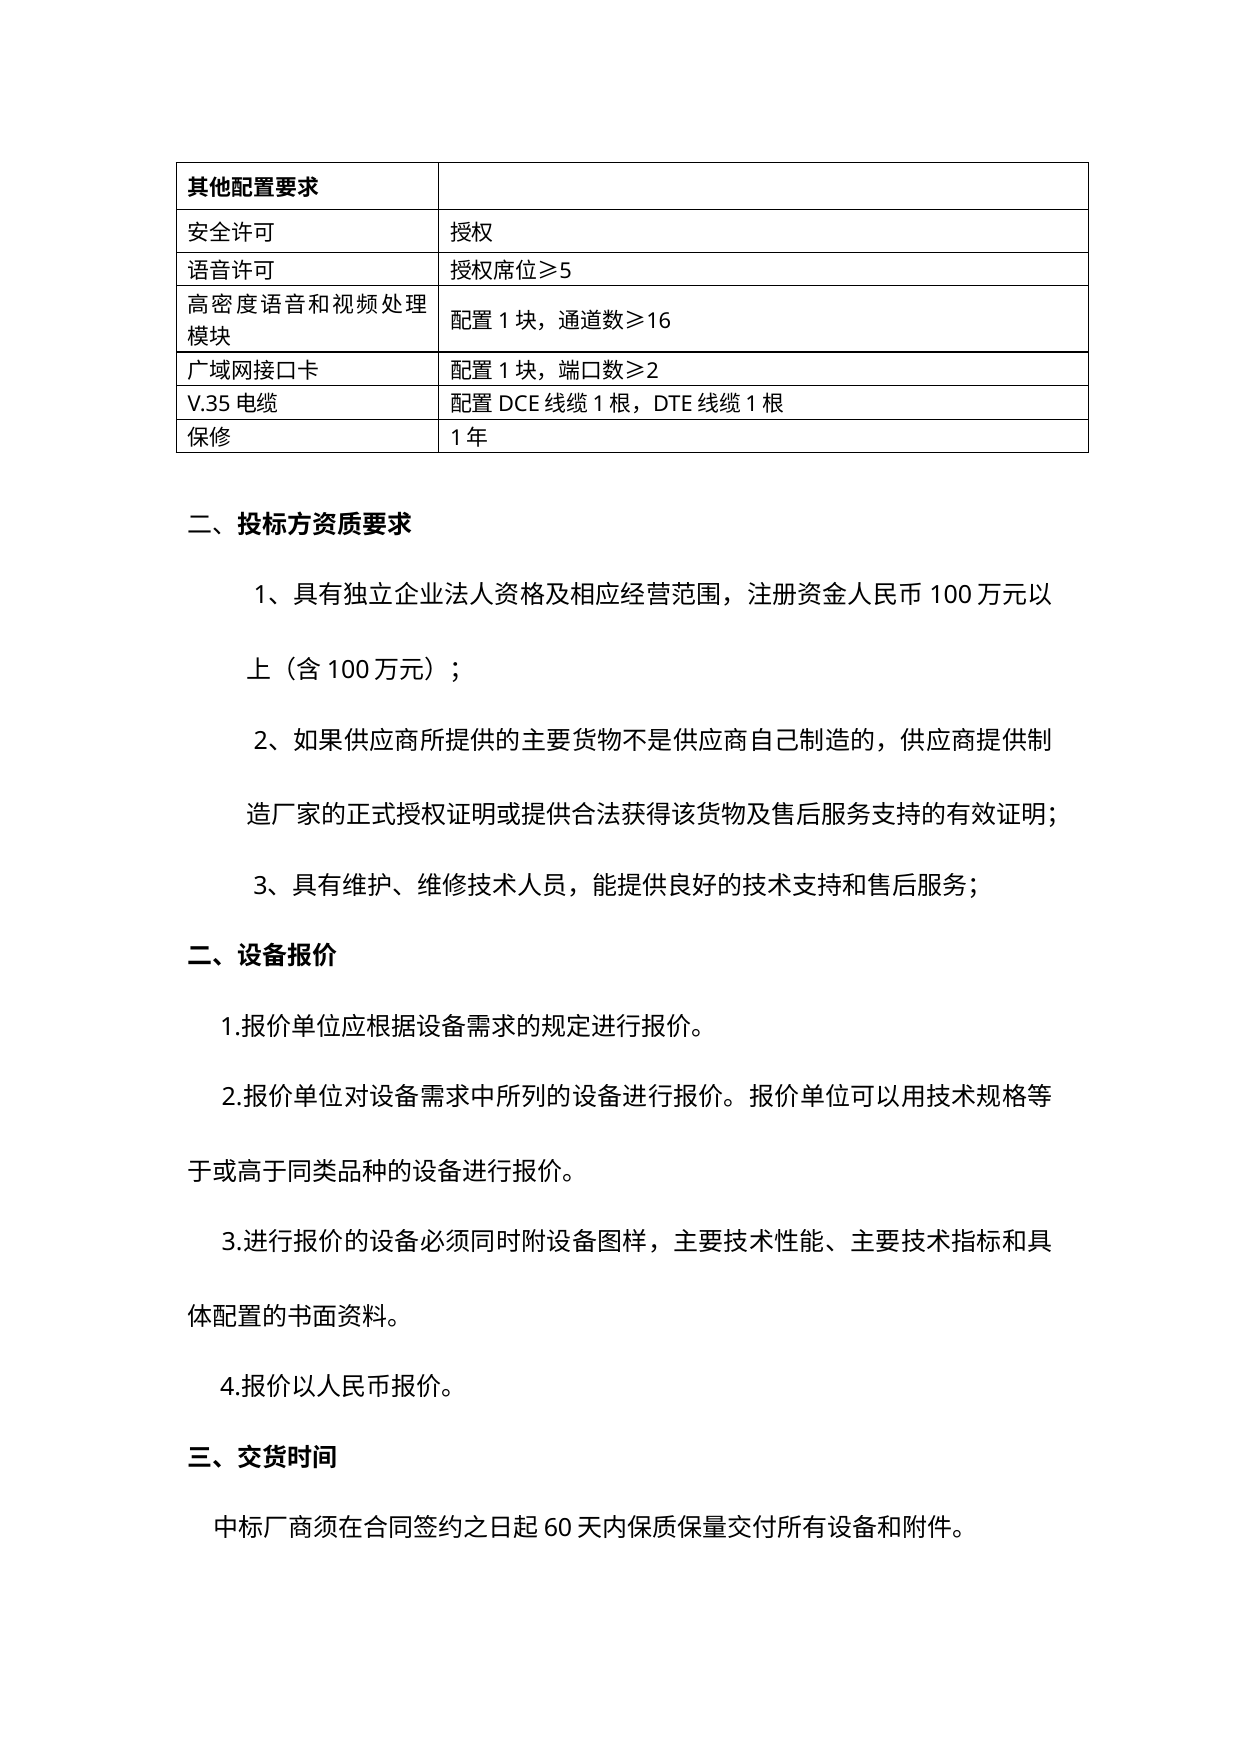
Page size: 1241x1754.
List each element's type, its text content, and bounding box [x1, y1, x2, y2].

text 2、如果供应商所提供的主要货物不是供应商自己制造的，供应商提供制造厂家的正式授权证明或提供合法获得该货物及售后服务支持的有效证明； [247, 706, 1053, 845]
text 1.报价单位应根据设备需求的规定进行报价。 [187, 992, 1053, 1057]
text 1、具有独立企业法人资格及相应经营范围，注册资金人民币100万元以上（含100万元）； [247, 561, 1053, 700]
table_cell 高密度语音和视频处理模块 [177, 286, 438, 351]
table_cell 授权 [439, 210, 1088, 252]
table_cell [439, 163, 1088, 209]
text 4.报价以人民币报价。 [187, 1352, 1053, 1417]
text 3、具有维护、维修技术人员，能提供良好的技术支持和售后服务； [247, 851, 1053, 916]
table_cell 其他配置要求 [177, 163, 438, 209]
table_cell 语音许可 [177, 253, 438, 285]
text 3.进行报价的设备必须同时附设备图样，主要技术性能、主要技术指标和具体配置的书面资料。 [187, 1207, 1053, 1347]
text 2.报价单位对设备需求中所列的设备进行报价。报价单位可以用技术规格等于或高于同类品种的设备进行报价。 [187, 1062, 1053, 1202]
table_cell 配置1块，通道数≥16 [439, 286, 1088, 351]
text 二、投标方资质要求 [187, 490, 1053, 555]
table_cell 配置1块，端口数≥2 [439, 353, 1088, 385]
text 中标厂商须在合同签约之日起60天内保质保量交付所有设备和附件。 [187, 1493, 1053, 1558]
table_cell 保修 [177, 420, 438, 452]
table_cell 1年 [439, 420, 1088, 452]
text 二、设备报价 [187, 921, 1053, 986]
table_cell 配置DCE线缆1根，DTE线缆1根 [439, 386, 1088, 418]
table_cell 安全许可 [177, 210, 438, 252]
text 三、交货时间 [187, 1423, 1053, 1488]
table_cell 广域网接口卡 [177, 353, 438, 385]
table_cell 授权席位≥5 [439, 253, 1088, 285]
table_cell V.35电缆 [177, 386, 438, 418]
